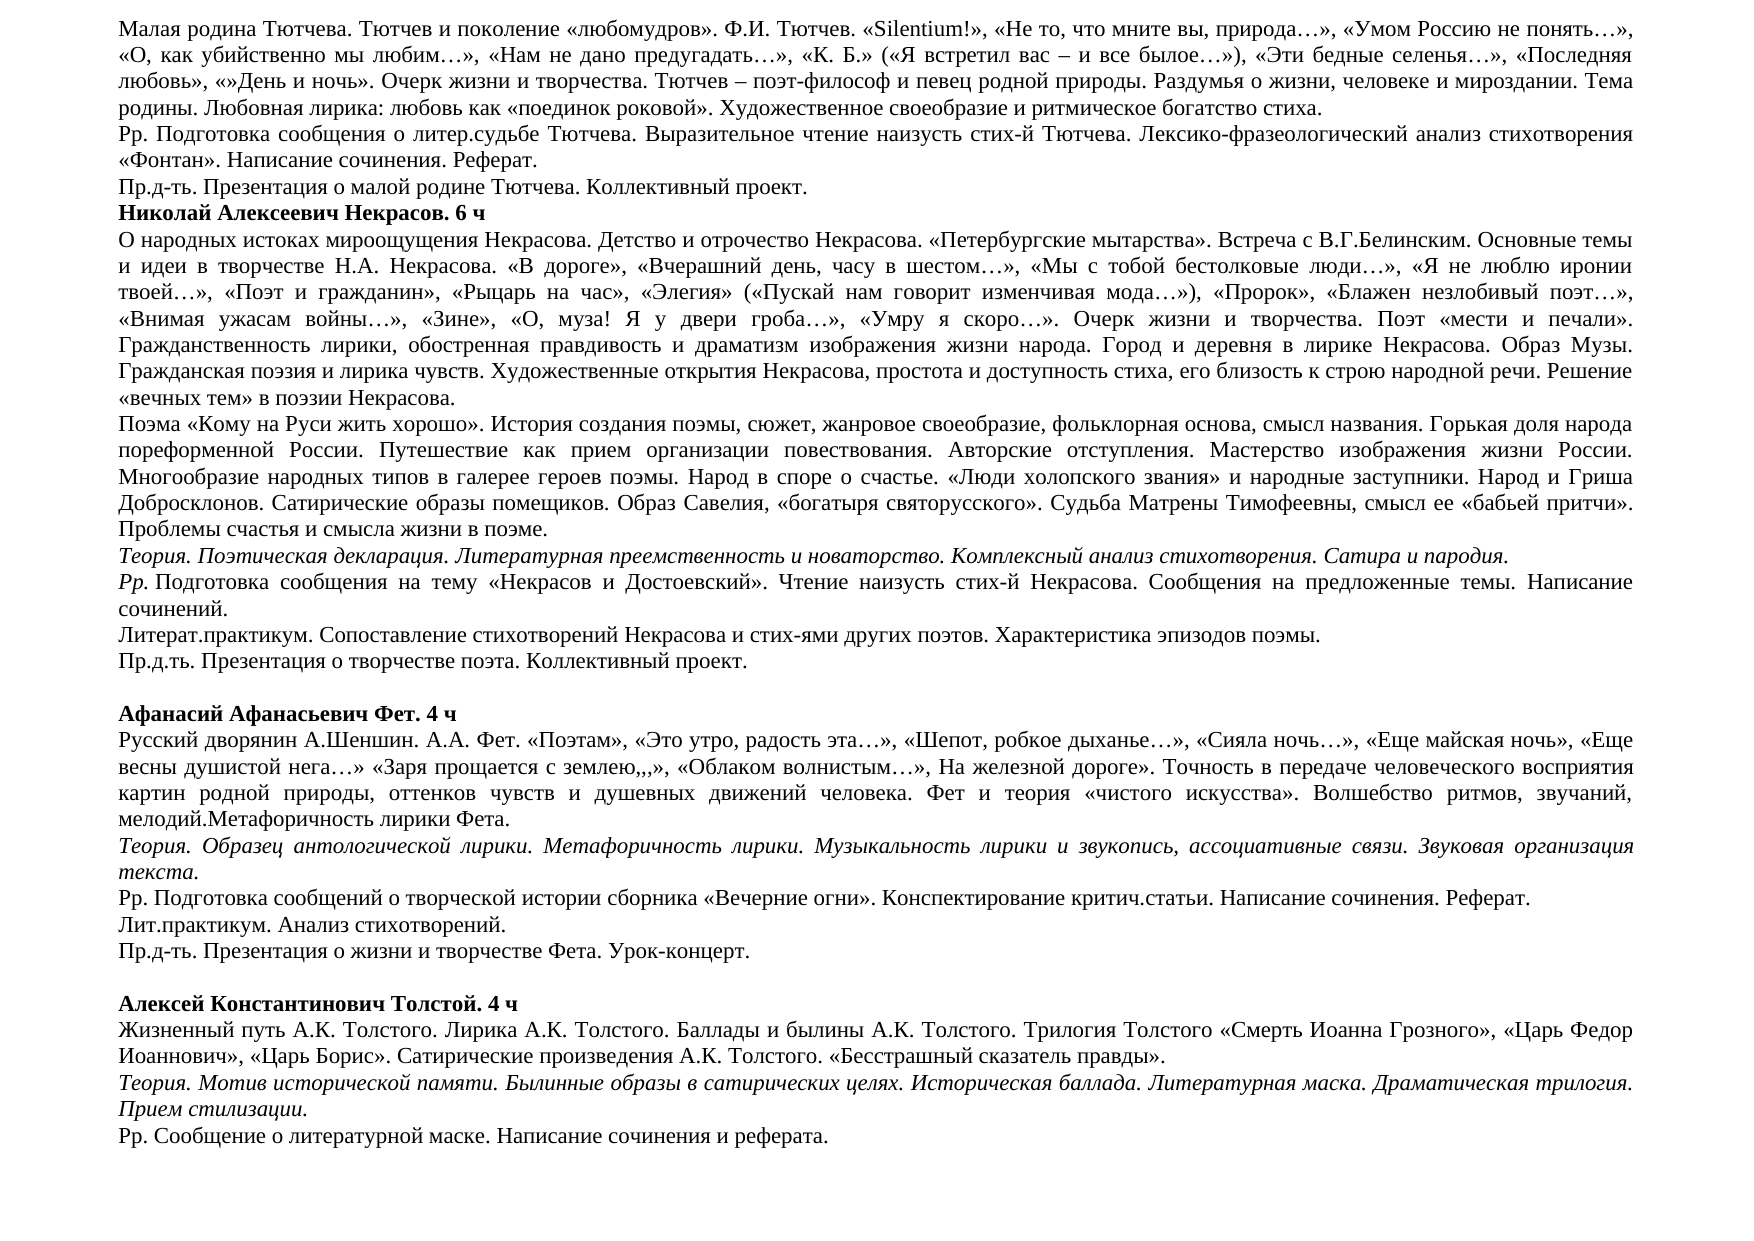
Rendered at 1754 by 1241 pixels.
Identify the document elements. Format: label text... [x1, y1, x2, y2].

text Пр.д-ть. Презентация о малой родине Тютчева. Коллективный проект. [118, 173, 1636, 199]
text Теория. Образец антологической лирики. Метафоричность лирики. Музыкальность лирики и звукопись, ассоциативные связи. Звуковая организация текста. [118, 832, 1636, 884]
text Теория. Поэтическая декларация. Литературная преемственность и новаторство. Комплексный анализ стихотворения. Сатира и пародия. [118, 542, 1636, 568]
text Малая родина Тютчева. Тютчев и поколение «любомудров». Ф.И. Тютчев. «Silentium!», «Не то, что мните вы, природа…», «Умом Россию не понять…», «О, как убийственно мы любим…», «Нам не дано предугадать…», «К. Б.» («Я встретил вас – и все былое…»), «Эти бедные селенья…», «Последняя любовь», «»День и ночь». Очерк жизни и творчества. Тютчев – поэт-философ и певец родной природы. Раздумья о жизни, человеке и мироздании. Тема родины. Любовная лирика: любовь как «поединок роковой». Художественное своеобразие и ритмическое богатство стиха. [118, 15, 1636, 120]
text Рр. Подготовка сообщения о литер.судьбе Тютчева. Выразительное чтение наизусть стих-й Тютчева. Лексико-фразеологический анализ стихотворения «Фонтан». Написание сочинения. Реферат. [118, 120, 1636, 173]
text Рр. Подготовка сообщения на тему «Некрасов и Достоевский». Чтение наизусть стих-й Некрасова. Сообщения на предложенные темы. Написание сочинений. [118, 568, 1636, 621]
text Литерат.практикум. Сопоставление стихотворений Некрасова и стих-ями других поэтов. Характеристика эпизодов поэмы. [118, 621, 1636, 647]
text Афанасий Афанасьевич Фет. 4 ч [118, 700, 1636, 726]
text Теория. Мотив исторической памяти. Былинные образы в сатирических целях. Историческая баллада. Литературная маска. Драматическая трилогия. Прием стилизации. [118, 1069, 1636, 1122]
text О народных истоках мироощущения Некрасова. Детство и отрочество Некрасова. «Петербургские мытарства». Встреча с В.Г.Белинским. Основные темы и идеи в творчестве Н.А. Некрасова. «В дороге», «Вчерашний день, часу в шестом…», «Мы с тобой бестолковые люди…», «Я не люблю иронии твоей…», «Поэт и гражданин», «Рыцарь на час», «Элегия» («Пускай нам говорит изменчивая мода…»), «Пророк», «Блажен незлобивый поэт…», «Внимая ужасам войны…», «Зине», «О, муза! Я у двери гроба…», «Умру я скоро…». Очерк жизни и творчества. Поэт «мести и печали». Гражданственность лирики, обостренная правдивость и драматизм изображения жизни народа. Город и деревня в лирике Некрасова. Образ Музы. Гражданская поэзия и лирика чувств. Художественные открытия Некрасова, простота и доступность стиха, его близость к строю народной речи. Решение «вечных тем» в поэзии Некрасова. [118, 226, 1636, 410]
text Лит.практикум. Анализ стихотворений. [118, 911, 1636, 937]
text Пр.д.ть. Презентация о творчестве поэта. Коллективный проект. [118, 647, 1636, 674]
text Пр.д-ть. Презентация о жизни и творчестве Фета. Урок-концерт. [118, 937, 1636, 963]
text Поэма «Кому на Руси жить хорошо». История создания поэмы, сюжет, жанровое своеобразие, фольклорная основа, смысл названия. Горькая доля народа пореформенной России. Путешествие как прием организации повествования. Авторские отступления. Мастерство изображения жизни России. Многообразие народных типов в галерее героев поэмы. Народ в споре о счастье. «Люди холопского звания» и народные заступники. Народ и Гриша Добросклонов. Сатирические образы помещиков. Образ Савелия, «богатыря святорусского». Судьба Матрены Тимофеевны, смысл ее «бабьей притчи». Проблемы счастья и смысла жизни в поэме. [118, 410, 1636, 542]
text Алексей Константинович Толстой. 4 ч [118, 990, 1636, 1016]
text Николай Алексеевич Некрасов. 6 ч [118, 199, 1636, 226]
text Рр. Сообщение о литературной маске. Написание сочинения и реферата. [118, 1122, 1636, 1148]
text Рр. Подготовка сообщений о творческой истории сборника «Вечерние огни». Конспектирование критич.статьи. Написание сочинения. Реферат. [118, 884, 1636, 911]
text Русский дворянин А.Шеншин. А.А. Фет. «Поэтам», «Это утро, радость эта…», «Шепот, робкое дыханье…», «Сияла ночь…», «Еще майская ночь», «Еще весны душистой нега…» «Заря прощается с землею,,,», «Облаком волнистым…», На железной дороге». Точность в передаче человеческого восприятия картин родной природы, оттенков чувств и душевных движений человека. Фет и теория «чистого искусства». Волшебство ритмов, звучаний, мелодий.Метафоричность лирики Фета. [118, 726, 1636, 832]
text Жизненный путь А.К. Толстого. Лирика А.К. Толстого. Баллады и былины А.К. Толстого. Трилогия Толстого «Смерть Иоанна Грозного», «Царь Федор Иоаннович», «Царь Борис». Сатирические произведения А.К. Толстого. «Бесстрашный сказатель правды». [118, 1016, 1636, 1069]
